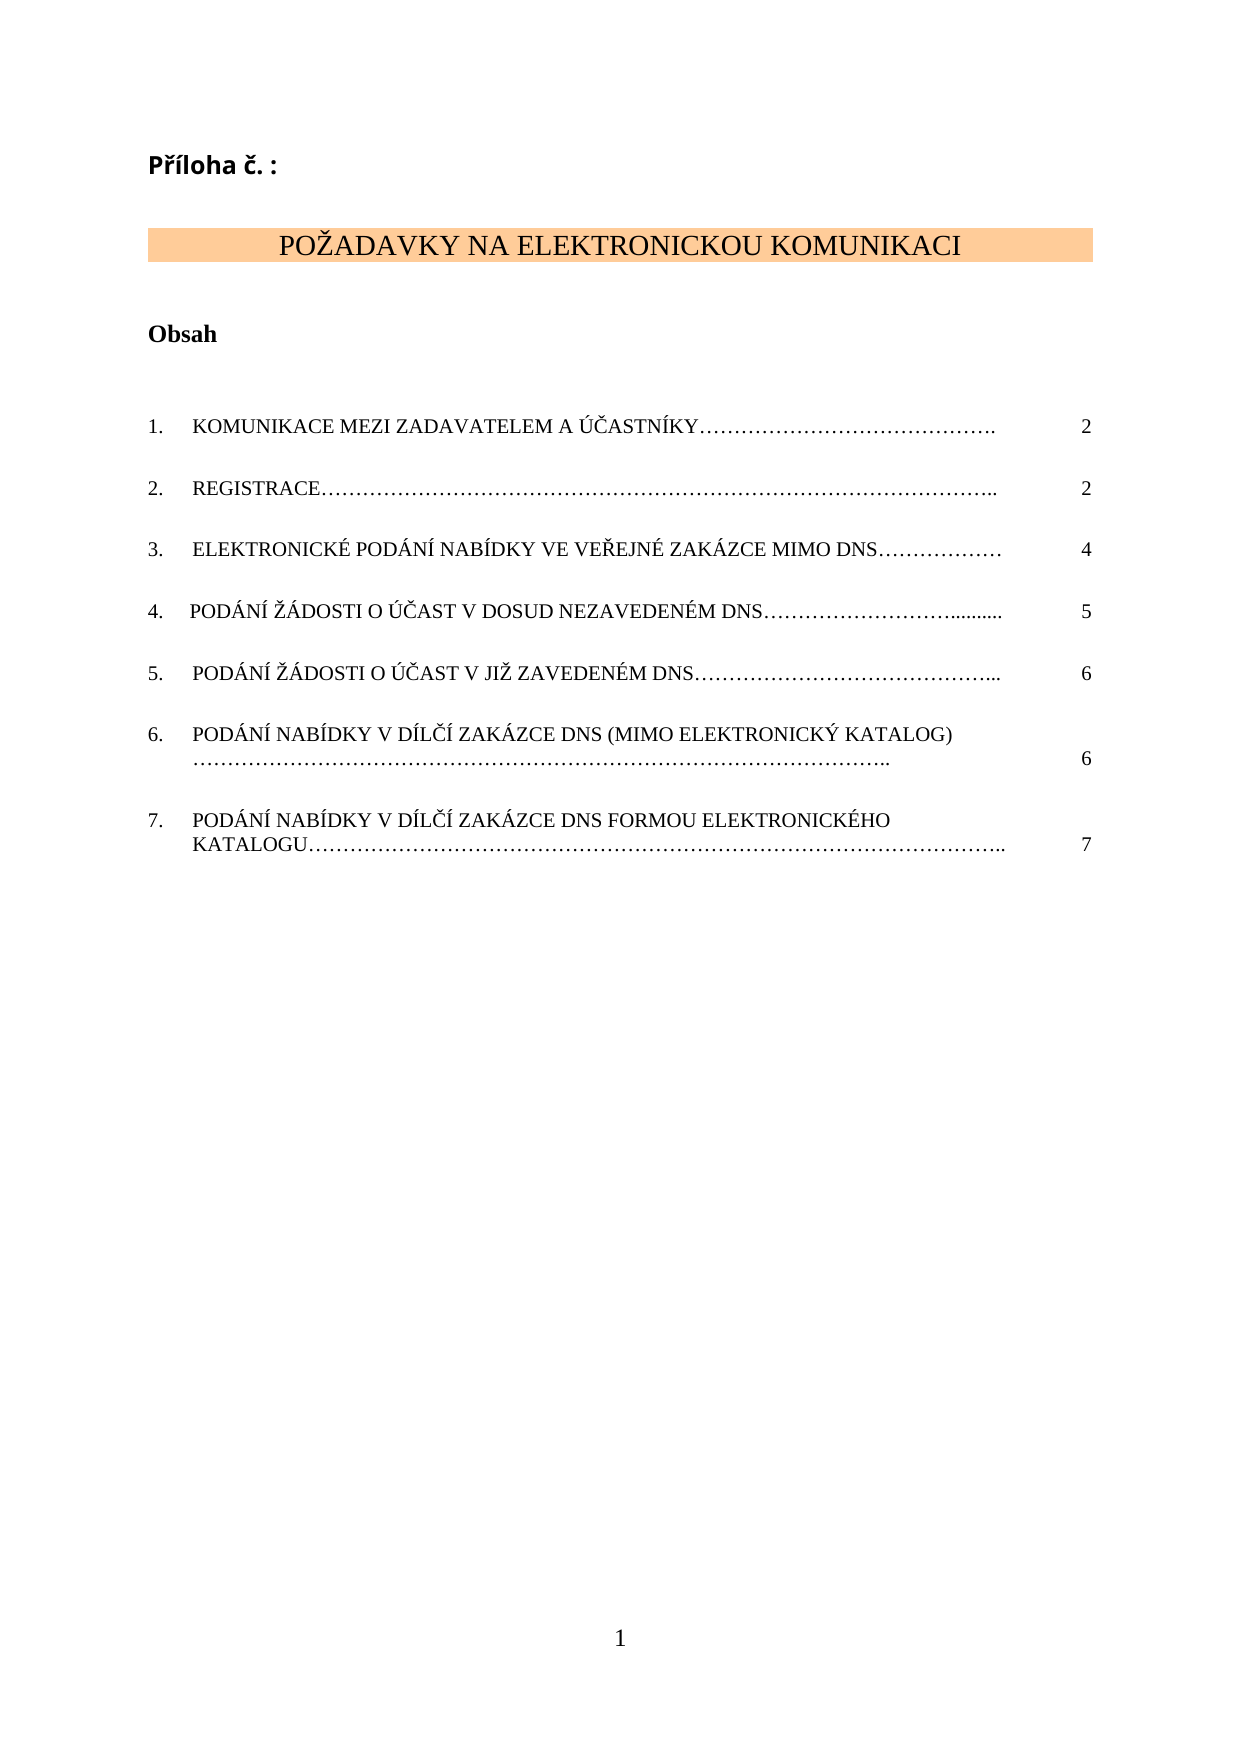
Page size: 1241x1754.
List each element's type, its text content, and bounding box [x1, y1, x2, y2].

text 1. Komunikace mezi zadavatelem a účastníky……………………………………. 2 [148, 414, 1093, 438]
text POŽADAVKY NA ELEKTRONICKOU KOMUNIKACI [148, 228, 1093, 262]
text 6. Podání nabídky v dílčí zakázce DNS (mimo elektronický katalog)……………………………………………………………………………………….. 6 [148, 722, 1093, 770]
text Obsah [148, 319, 1093, 348]
text Příloha č. : [148, 148, 1093, 182]
text 2. Registrace…………………………………………………………………………………….. 2 [148, 476, 1093, 500]
text 4. Podání žádosti o účast v dosud nezavedeném DNS……………………….......... 5 [148, 599, 1093, 623]
text 3. Elektronické podání nabídky ve veřejné zakázce mimo DNS……………… 4 [148, 537, 1093, 561]
text 5. Podání žádosti o účast v již zavedeném DNS……………………………………... 6 [148, 661, 1093, 684]
text 7. Podání nabídky v dílčí zakázce DNS formou elektronického katalogu……………………………………………………………………………………….. 7 [148, 808, 1093, 856]
